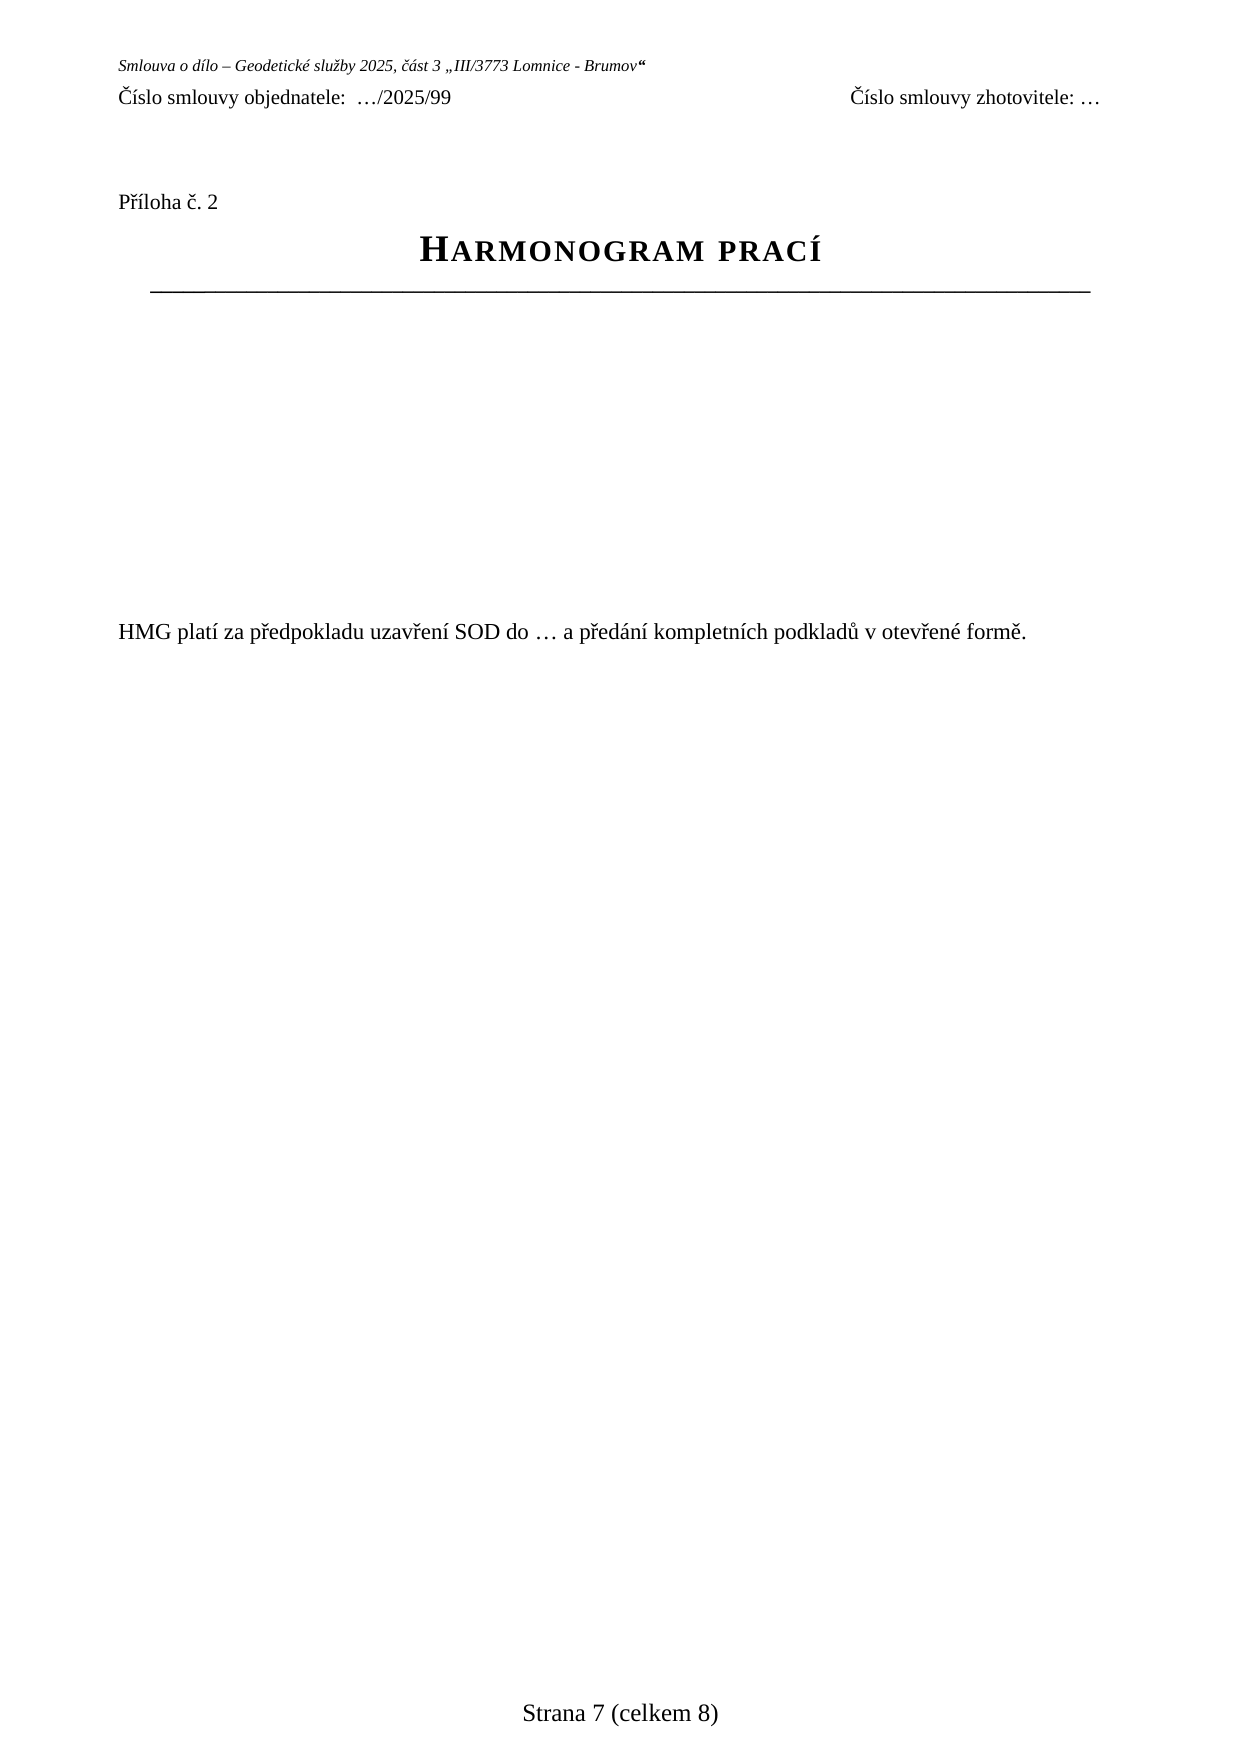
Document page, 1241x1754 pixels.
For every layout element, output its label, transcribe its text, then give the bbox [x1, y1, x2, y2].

text Příloha č. 2 [118, 189, 1122, 214]
text Harmonogram prací [118, 227, 1122, 270]
text __________________________________________________________________________________________ [118, 270, 1122, 295]
text HMG platí za předpokladu uzavření SOD do … a předání kompletních podkladů v otevřené formě. [118, 618, 1122, 645]
